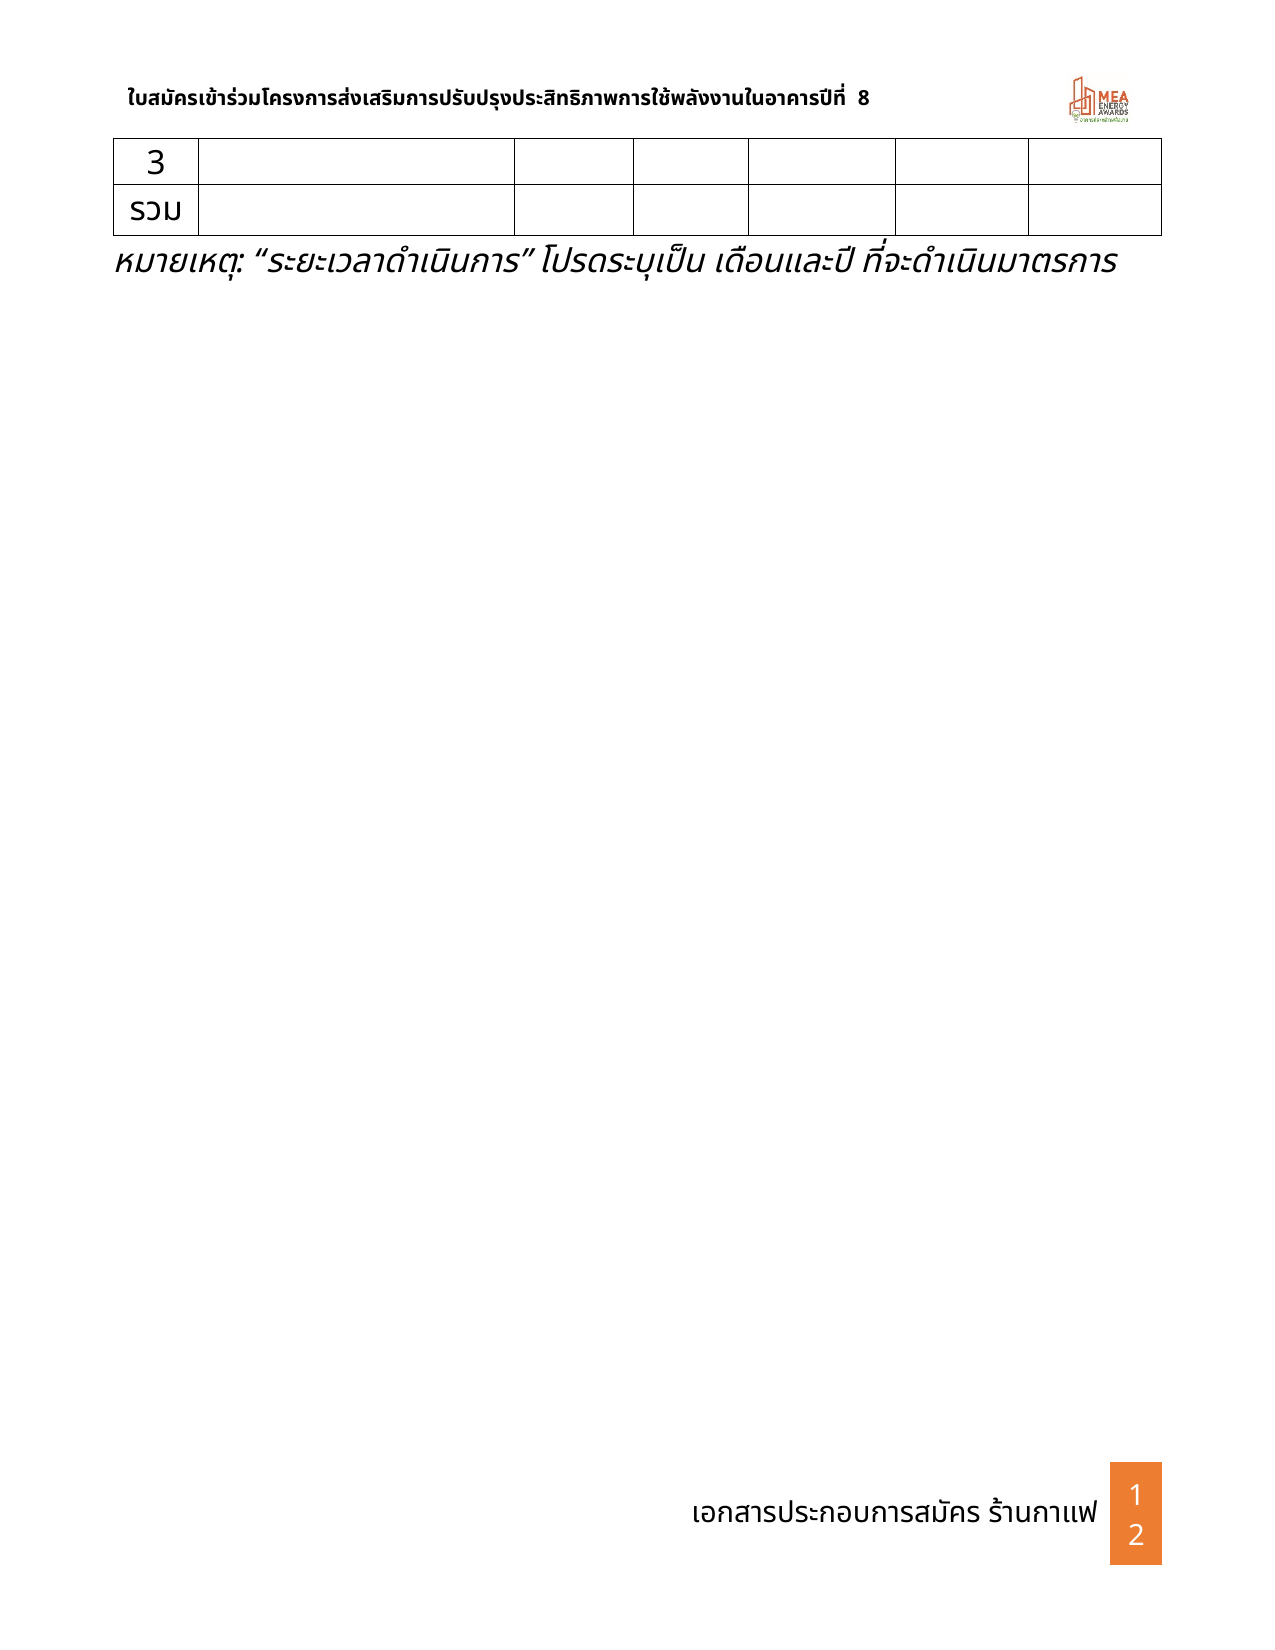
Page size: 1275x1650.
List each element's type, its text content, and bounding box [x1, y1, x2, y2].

table_cell [749, 139, 895, 184]
text หมายเหตุ: “ระยะเวลาดำเนินการ” โปรดระบุเป็น เดือนและปี ที่จะดำเนินมาตรการ [112, 236, 1162, 287]
table_cell [199, 139, 514, 184]
table_cell [749, 185, 895, 235]
picture [1067, 74, 1131, 125]
table_cell [1029, 185, 1161, 235]
table_cell [199, 185, 514, 235]
table_cell [515, 185, 633, 235]
table_cell [634, 139, 748, 184]
table_cell [896, 139, 1028, 184]
table_cell [634, 185, 748, 235]
table_cell รวม [114, 185, 198, 235]
table_cell [896, 185, 1028, 235]
table_cell [515, 139, 633, 184]
table_cell 3 [114, 139, 198, 184]
table_cell [1029, 139, 1161, 184]
